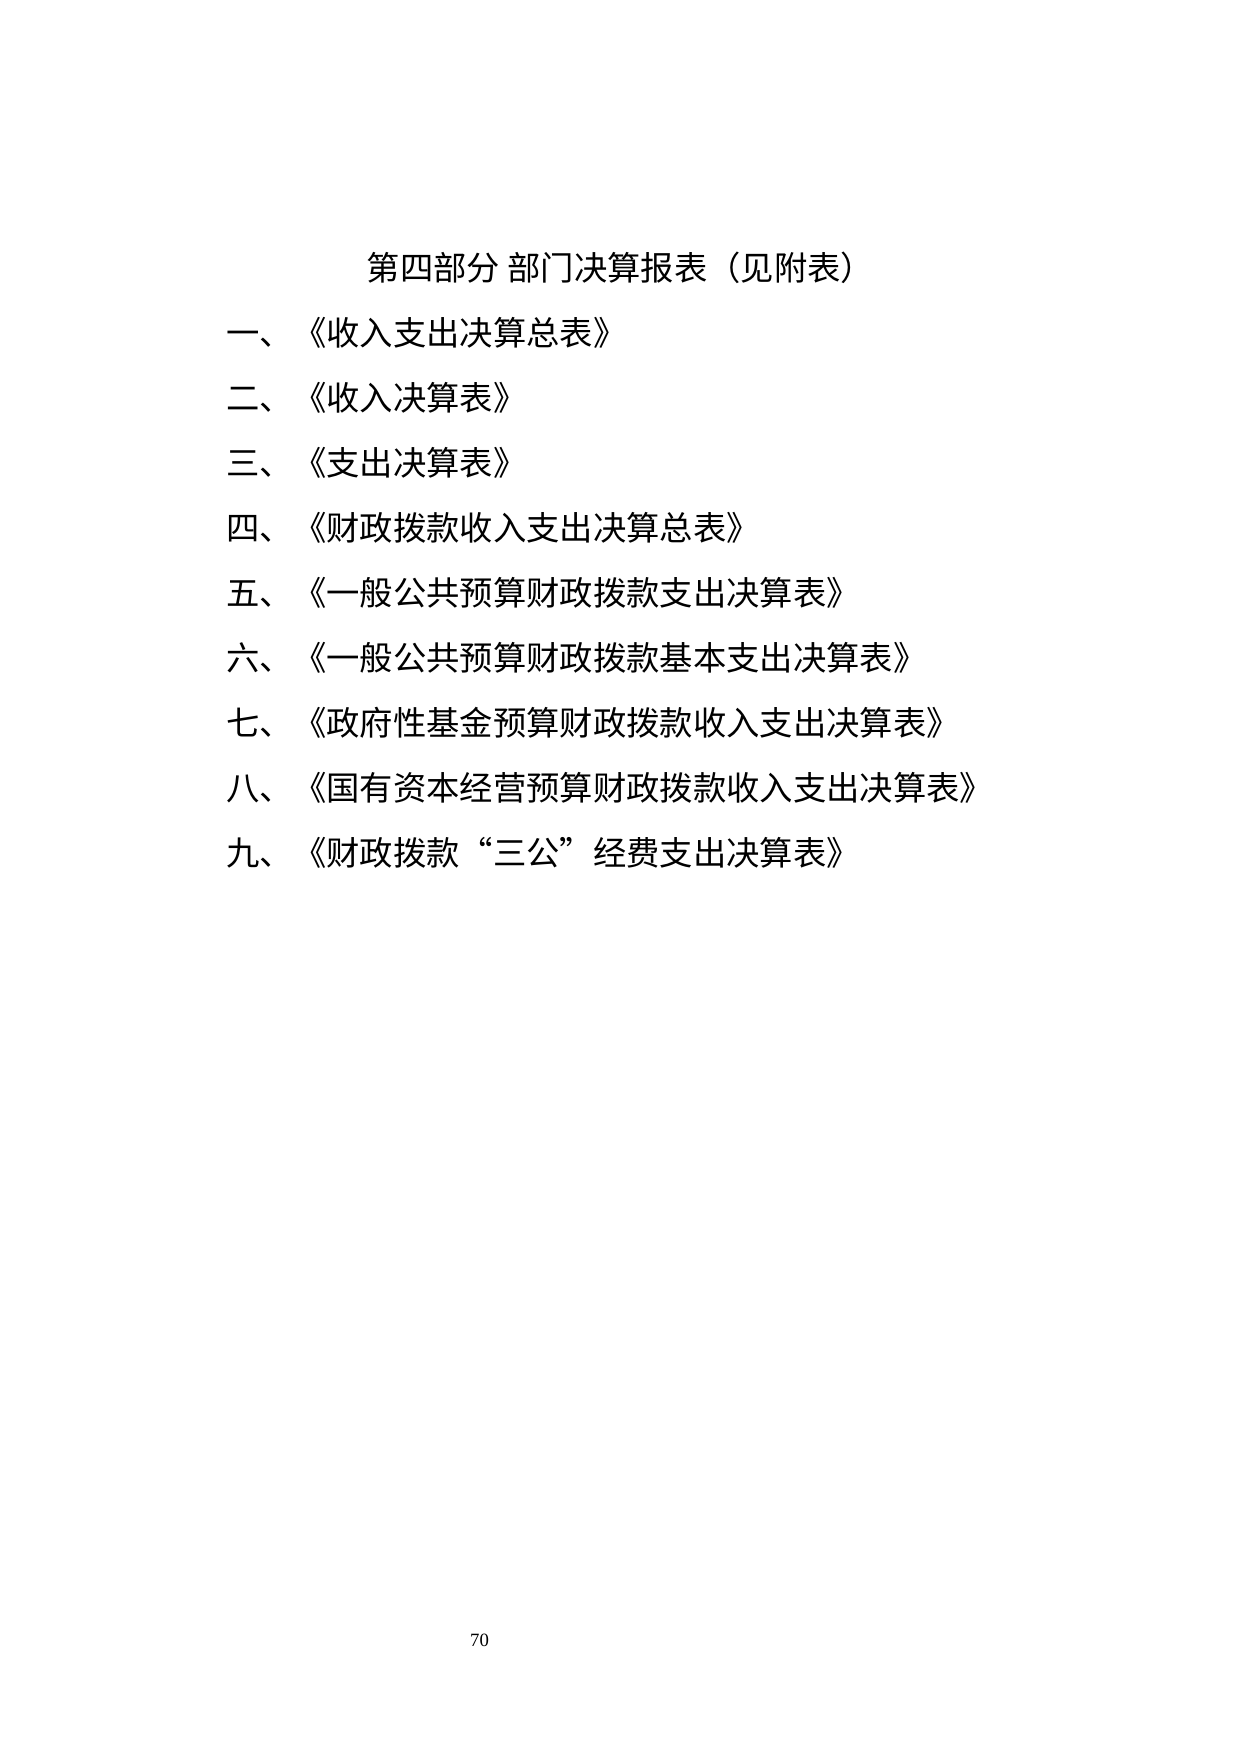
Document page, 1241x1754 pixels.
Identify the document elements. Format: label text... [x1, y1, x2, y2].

text 一、《收入支出决算总表》 [159, 298, 1081, 363]
text 五、《一般公共预算财政拨款支出决算表》 [159, 558, 1081, 623]
text 七、《政府性基金预算财政拨款收入支出决算表》 [159, 688, 1081, 753]
text 六、《一般公共预算财政拨款基本支出决算表》 [159, 623, 1081, 688]
text 四、《财政拨款收入支出决算总表》 [159, 493, 1081, 558]
text 第四部分 部门决算报表（见附表） [159, 233, 1081, 298]
text 九、《财政拨款“三公”经费支出决算表》 [159, 818, 1081, 883]
text 三、《支出决算表》 [159, 428, 1081, 493]
text 八、《国有资本经营预算财政拨款收入支出决算表》 [159, 753, 1081, 818]
text 二、《收入决算表》 [159, 363, 1081, 428]
